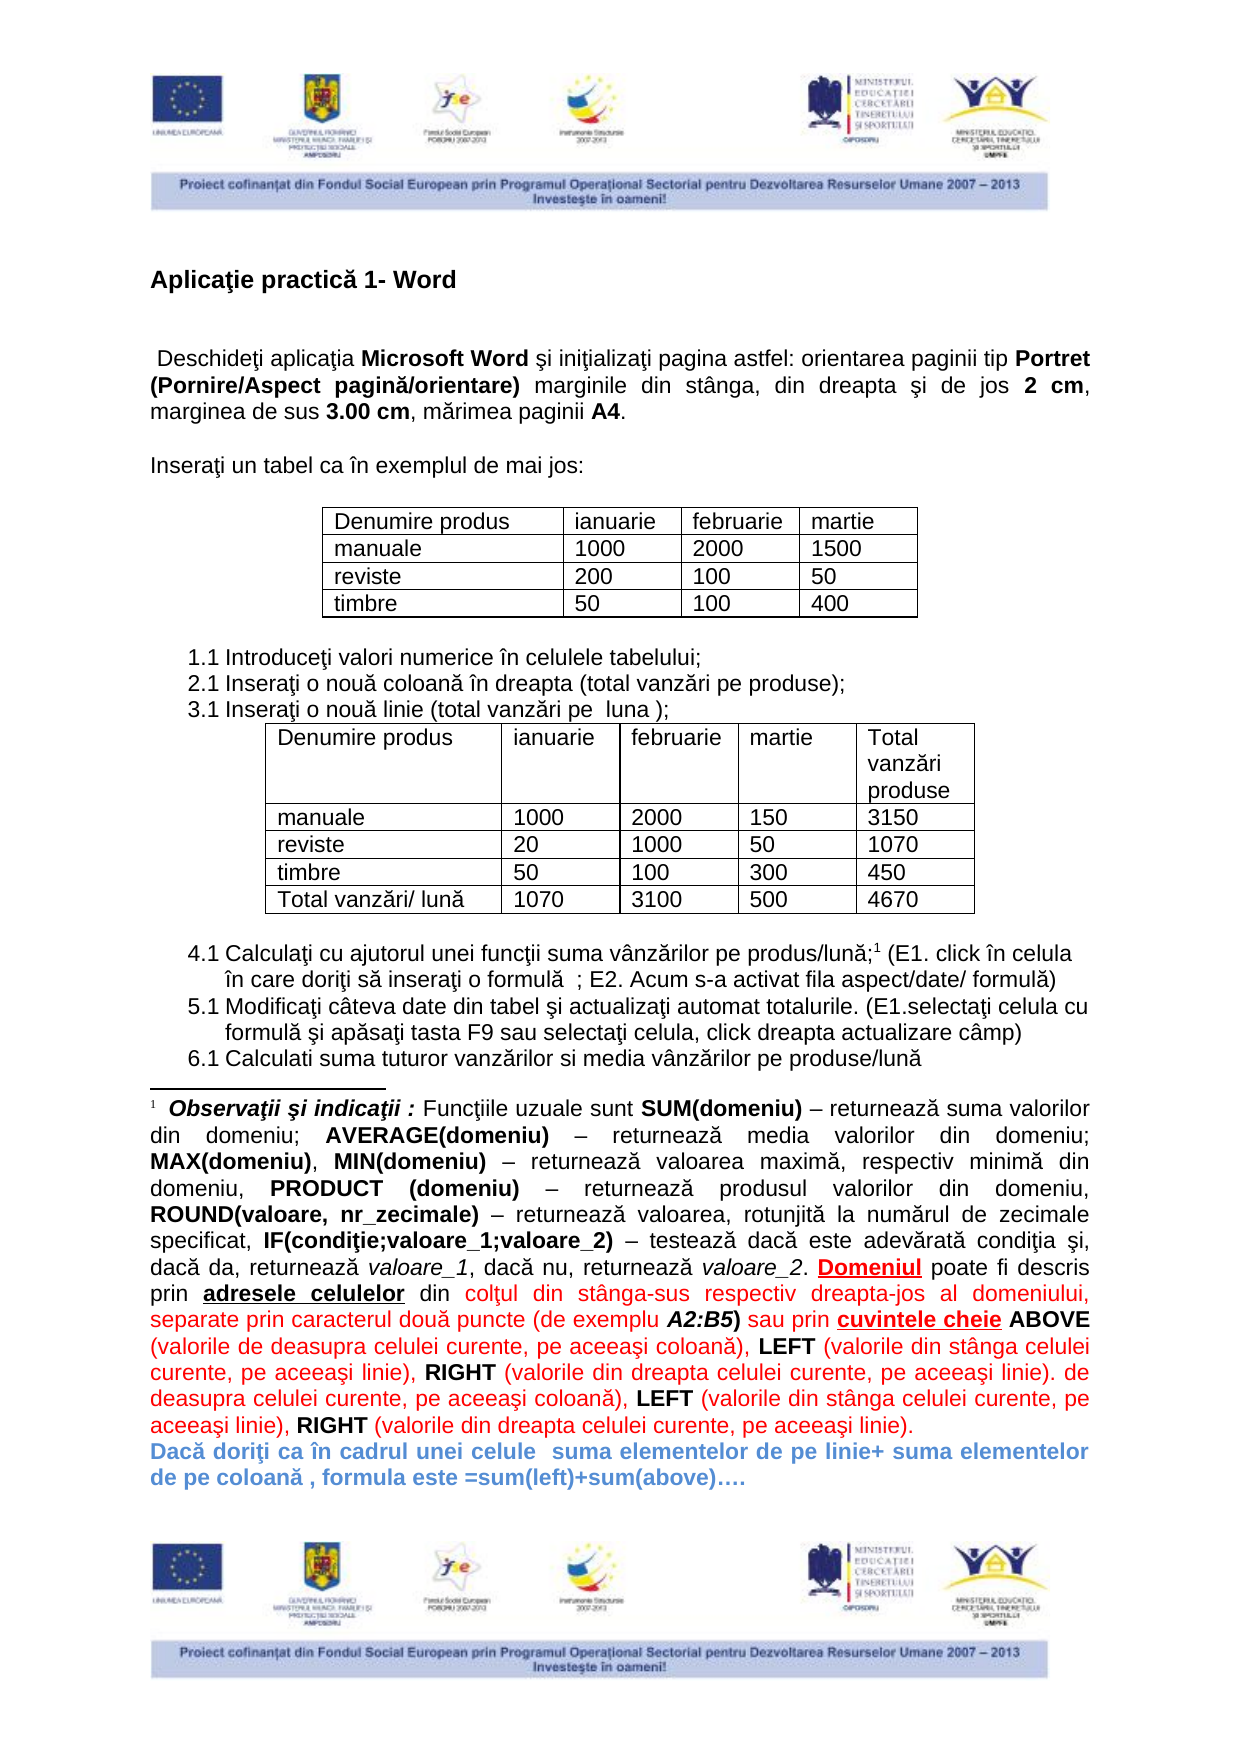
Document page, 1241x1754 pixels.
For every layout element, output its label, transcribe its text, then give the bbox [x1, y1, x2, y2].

table_cell manuale [266, 804, 501, 830]
list Modificaţi câteva date din tabel şi actualizaţi automat totalurile. (E1.selectaţi celula cu formulă şi apăsaţi tasta F9 sau selectaţi celula, click dreapta actualizare câmp) [187, 993, 1090, 1045]
table_cell 1500 [800, 535, 917, 562]
table_cell 150 [739, 804, 856, 830]
table_cell 50 [739, 831, 856, 858]
table_cell timbre [266, 859, 501, 885]
table_header februarie [621, 724, 738, 803]
list Calculaţi cu ajutorul unei funcţii suma vânzărilor pe produs/lună; (E1. click în celula în care doriţi să inseraţi o formulă ; E2. Acum s-a activat fila aspect/date/ formulă) [187, 940, 1090, 993]
text Deschideţi aplicaţia Microsoft Word şi iniţializaţi pagina astfel: orientarea paginii tip Portret (Pornire/Aspect pagină/orientare) marginile din stânga, din dreapta şi de jos 2 cm, marginea de sus 3.00 cm, mărimea paginii A4. [150, 345, 1090, 424]
table_cell 400 [800, 590, 917, 616]
table_header Total vanzări produse [857, 724, 974, 803]
table_cell 50 [502, 859, 619, 885]
table_cell 1000 [564, 535, 681, 562]
table_cell Total vanzări/ lună [266, 886, 501, 912]
table_cell 5400 [857, 886, 974, 912]
table_cell 1520 [857, 831, 974, 858]
list Calculati suma tuturor vanzărilor si media vânzărilor pe produse/lună [187, 1045, 1090, 1072]
table_header Denumire produs [266, 724, 501, 803]
table_cell 4500 [857, 804, 974, 830]
picture [150, 73, 1050, 213]
table_cell 1000 [621, 831, 738, 858]
table_cell 20 [502, 831, 619, 858]
table_cell timbre [323, 590, 563, 616]
table_cell 550 [857, 859, 974, 885]
table_cell 100 [621, 859, 738, 885]
list Introduceţi valori numerice în celulele tabelului; [187, 644, 1090, 670]
table_cell 100 [682, 590, 799, 616]
table_header martie [800, 508, 917, 534]
text Aplicaţie practică 1- Word [150, 266, 1090, 294]
table_cell reviste [323, 563, 563, 589]
table_cell 1250 [502, 886, 619, 912]
table_header ianuarie [502, 724, 619, 803]
picture [150, 1541, 1050, 1681]
text Inseraţi un tabel ca în exemplul de mai jos: [150, 452, 1090, 479]
table_cell 2000 [682, 535, 799, 562]
table_header februarie [682, 508, 799, 534]
table_cell 2000 [621, 804, 738, 830]
list Inseraţi o nouă coloană în dreapta (total vanzări pe produse); [187, 670, 1090, 696]
table_cell reviste [266, 831, 501, 858]
table_cell 200 [564, 563, 681, 589]
list Inseraţi o nouă linie (total vanzări pe luna ); [187, 696, 1090, 723]
table_header martie [739, 724, 856, 803]
table_header Denumire produs [323, 508, 563, 534]
table_cell 1000 [502, 804, 619, 830]
table_cell 500 [739, 886, 856, 912]
table_cell 2200 [621, 886, 738, 912]
table_cell 300 [739, 859, 856, 885]
table_cell 50 [800, 563, 917, 589]
table_cell manuale [323, 535, 563, 562]
table_cell 100 [682, 563, 799, 589]
table_cell 50 [564, 590, 681, 616]
table_header ianuarie [564, 508, 681, 534]
